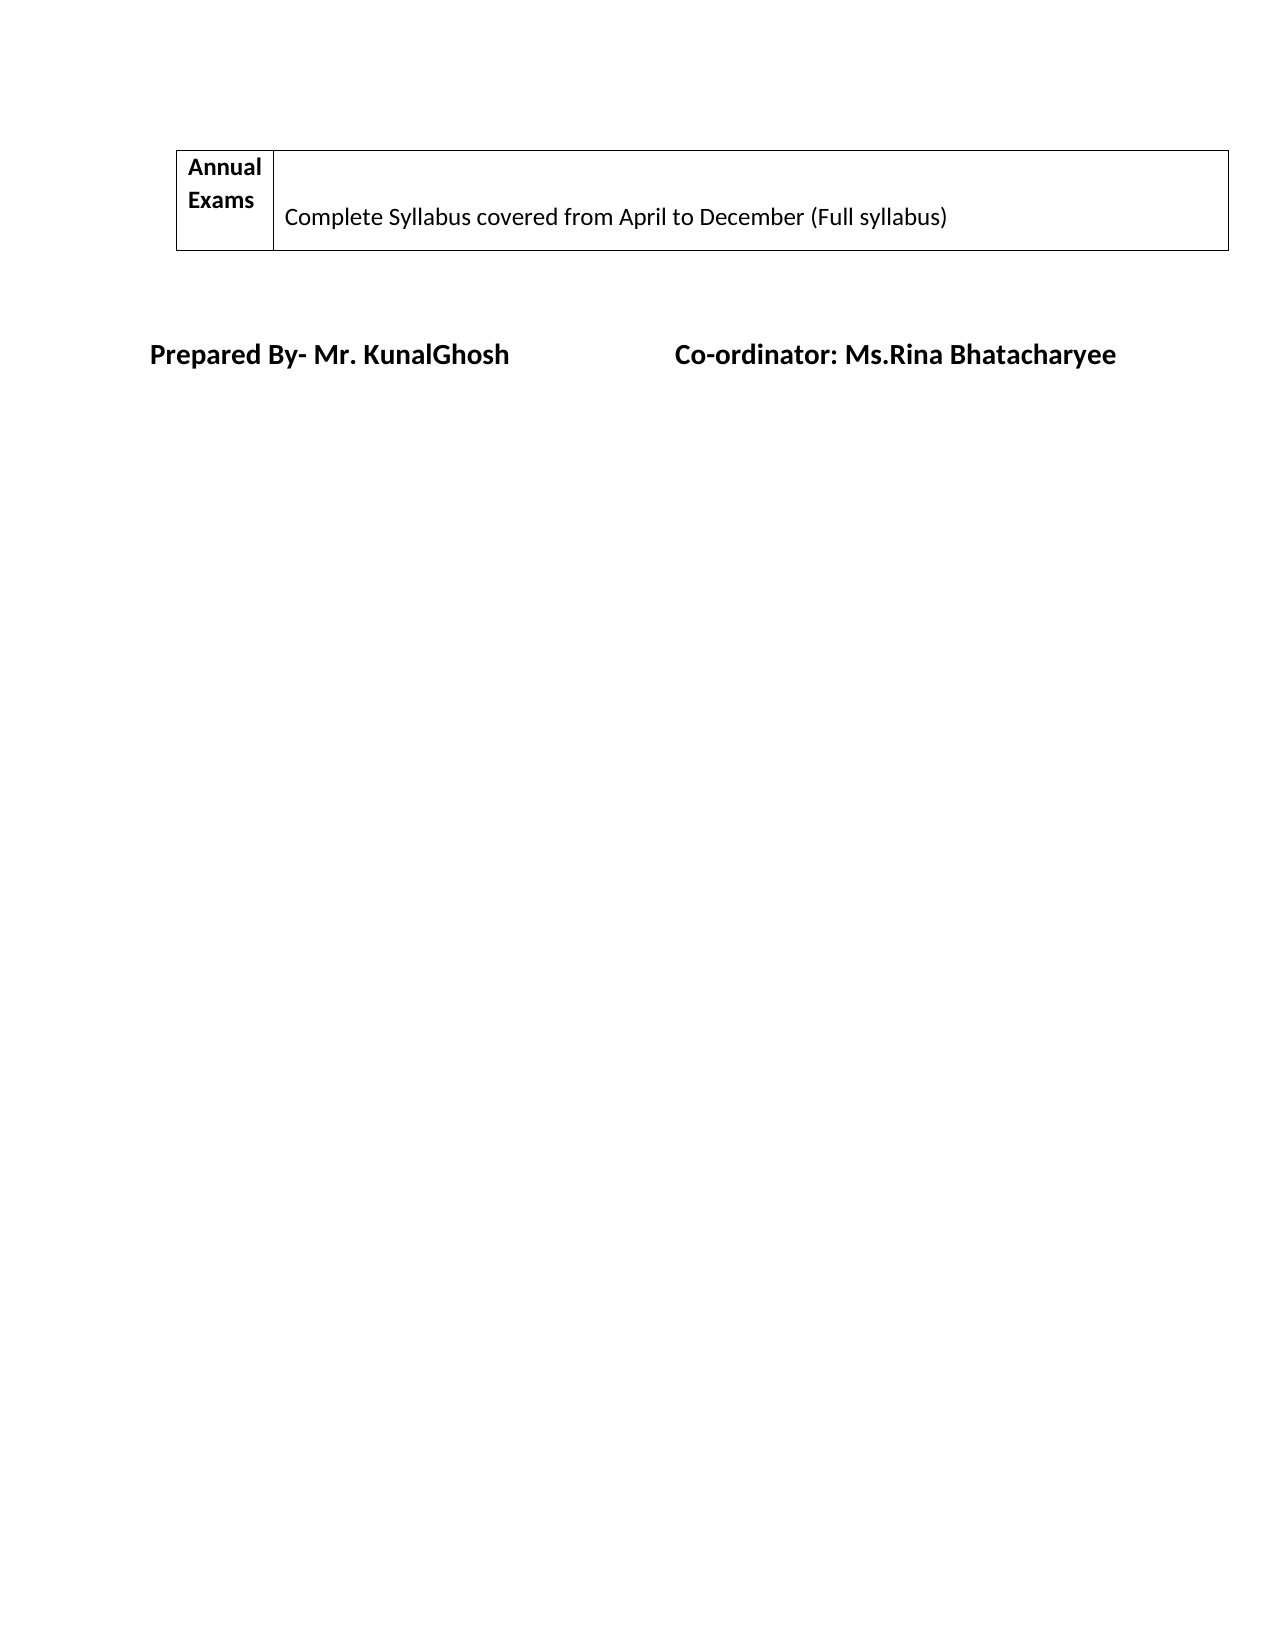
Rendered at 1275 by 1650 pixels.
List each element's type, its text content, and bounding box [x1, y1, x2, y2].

text Prepared By- Mr. KunalGhosh Co-ordinator: Ms.Rina Bhatacharyee [150, 336, 1125, 372]
table_cell Complete Syllabus covered from April to December (Full syllabus) [274, 151, 1228, 250]
table_cell Annual Exams [177, 151, 273, 250]
